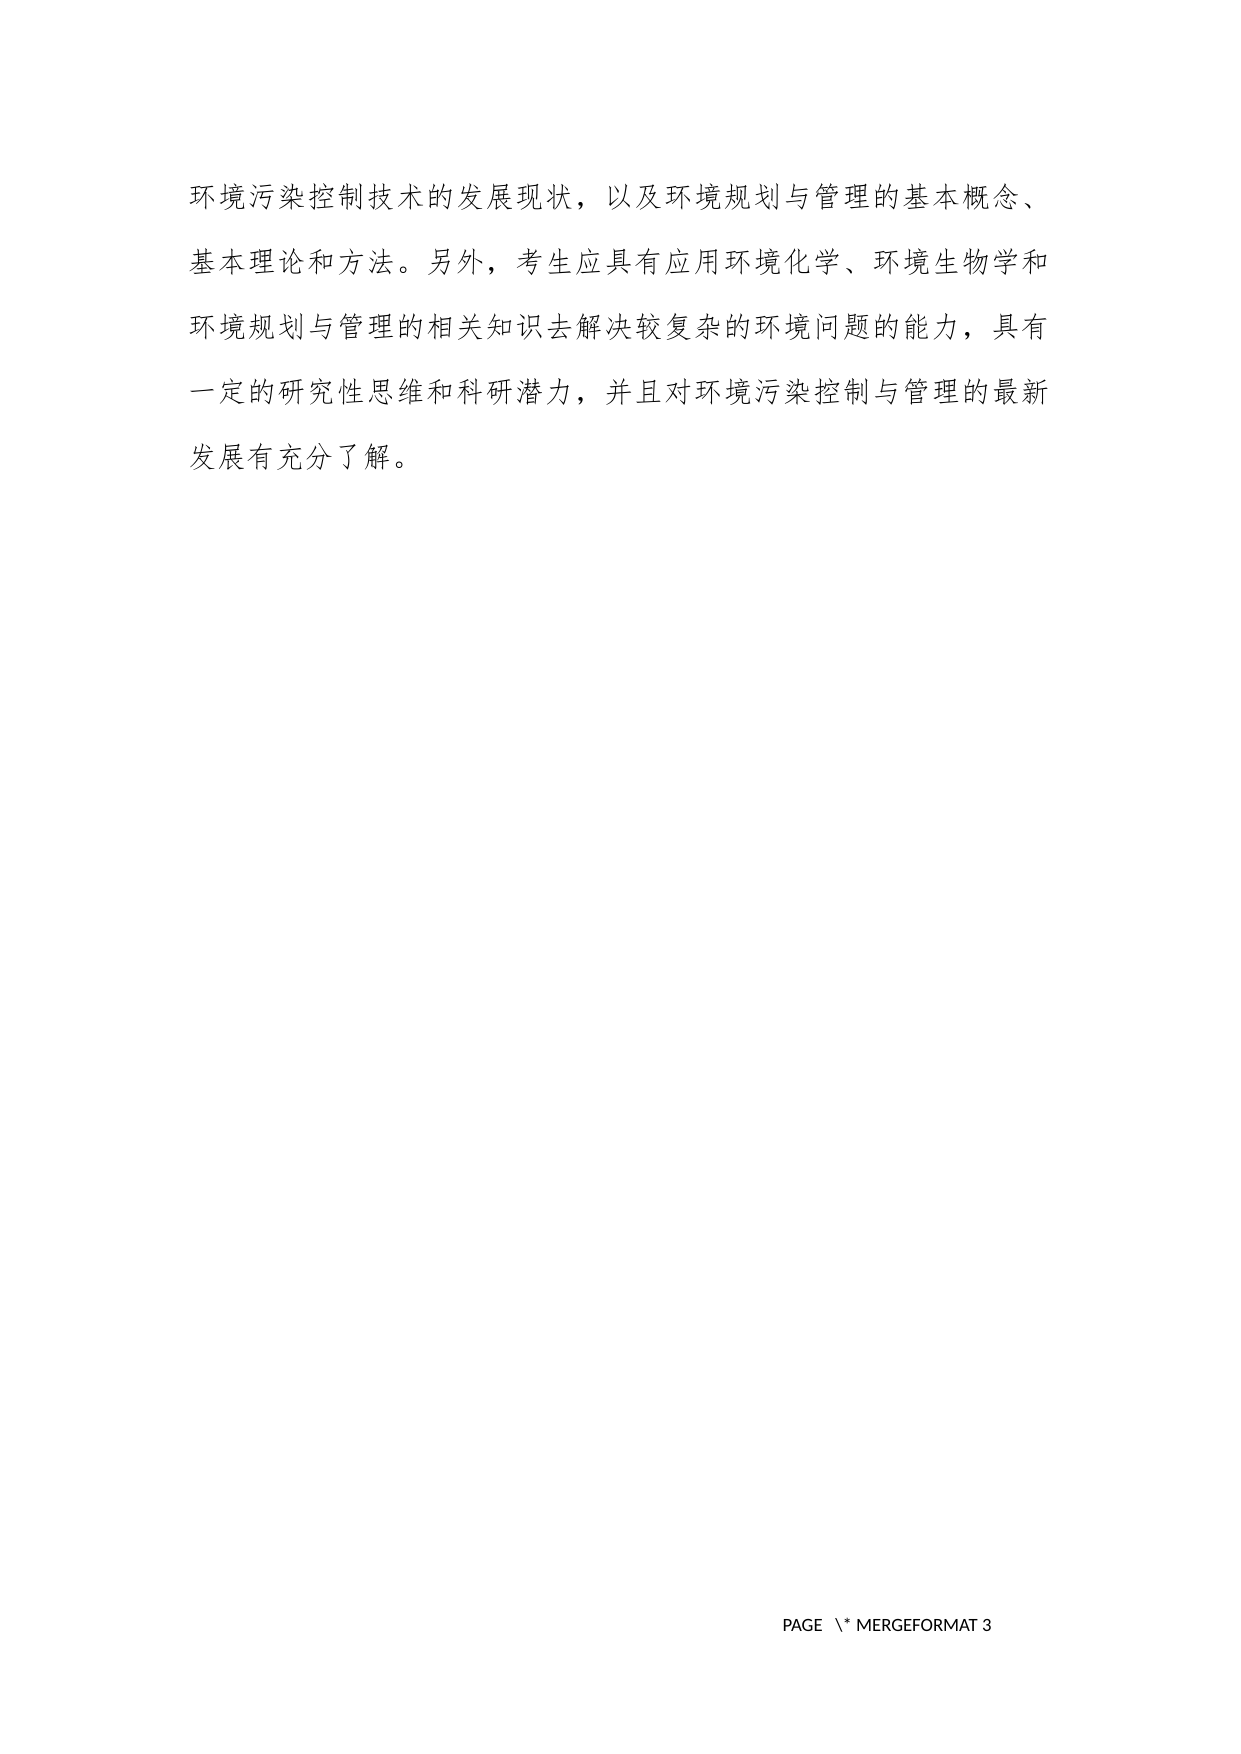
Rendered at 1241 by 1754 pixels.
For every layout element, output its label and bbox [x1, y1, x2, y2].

text [187, 162, 1053, 487]
